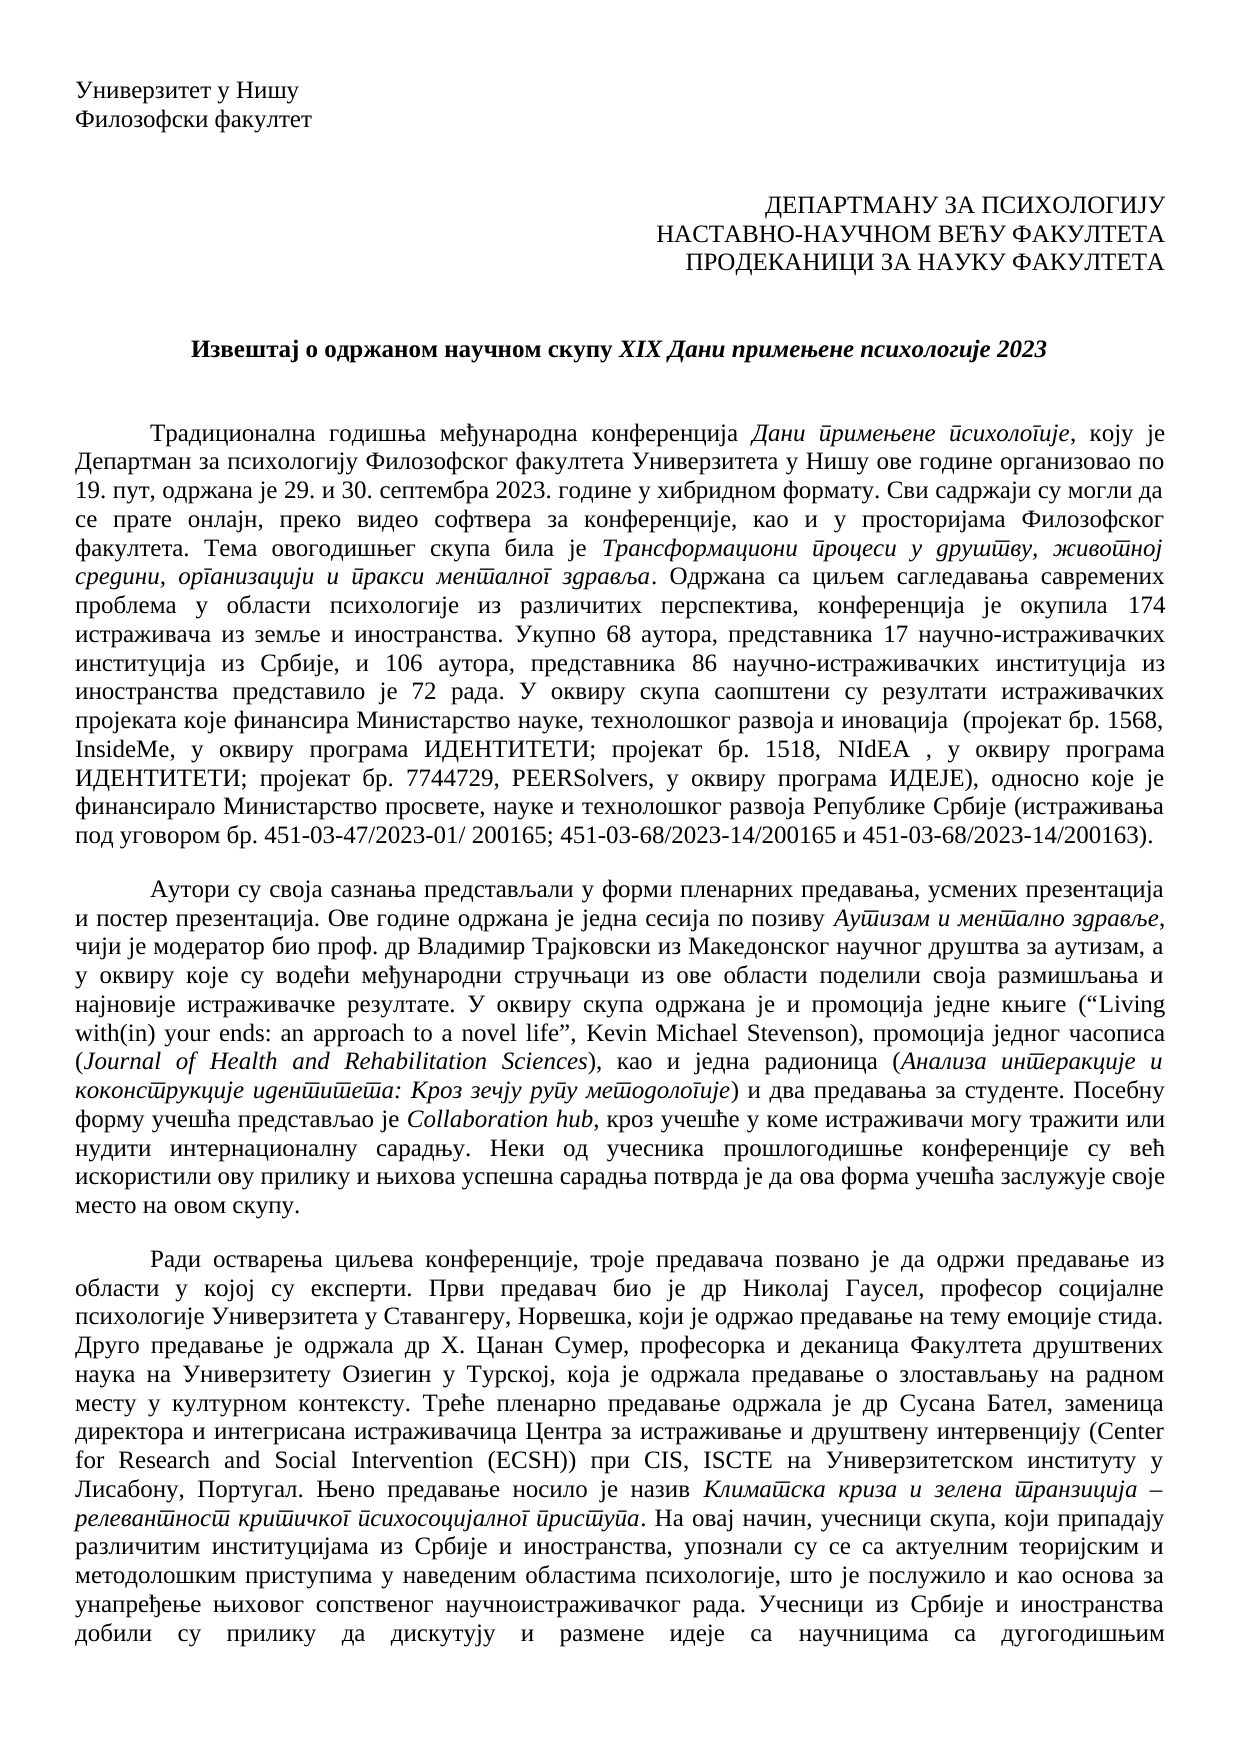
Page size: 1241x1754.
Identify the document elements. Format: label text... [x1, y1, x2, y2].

text Универзитет у Нишу [75, 75, 1165, 104]
text Филозофски факултет [75, 104, 1165, 132]
text НАСТАВНО-НАУЧНОМ ВЕЋУ ФАКУЛТЕТА [75, 219, 1165, 247]
text ПРОДЕКАНИЦИ ЗА НАУКУ ФАКУЛТЕТА [75, 247, 1165, 276]
text Извештај о одржаном научном скупу XIX Дани примењене психологије 2023 [75, 334, 1165, 362]
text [75, 1244, 1165, 1646]
text ДЕПАРТМАНУ ЗА ПСИХОЛОГИЈУ [75, 190, 1165, 219]
text Традиционална годишња међународна конференција Дани примењене психологије, коју је Департман за психологију Филозофског факултета Универзитета у Нишу ове године организовао по 19. пут, одржана је 29. и 30. септембра 2023. године у хибридном формату. Сви садржаји су могли да се прате онлајн, преко видео софтвера за конференције, као и у просторијама Филозофског факултета. Тема овогодишњег скупа била је Трансформациони процеси у друштву, животној средини, организацији и пракси менталног здравља. Одржана са циљем сагледавања савремених проблема у области психологије из различитих перспектива, конференција је окупила 174 истраживача из земље и иностранства. Укупно 68 аутора, представника 17 научно-истраживачких институција из Србије, и 106 аутора, представника 86 научно-истраживачких институцијa из иностранства представило је 72 рада. У оквиру скупа саопштени су резултати истраживачких пројеката које финансира Министарство науке, технолошког развоја и иновација (пројекат бр. 1568, InsideMe, у оквиру програма ИДЕНТИТЕТИ; пројекат бр. 1518, NIdEA , у оквиру програма ИДЕНТИТЕТИ; пројекат бр. 7744729, PEERSolvers, у оквиру програма ИДЕЈЕ), односно које је финансирало Министарство просвете, науке и технолошког развоја Републике Србије (истраживања под уговором бр. 451-03-47/2023-01/ 200165; 451-03-68/2023-14/200165 и 451-03-68/2023-14/200163). [75, 418, 1165, 849]
text Аутори су своја сазнања представљали у форми пленарних предавања, усмених презентација и постер презентација. Ове године одржана је једна сесија по позиву Аутизам и ментално здравље, чији је модератор био проф. др Владимир Трајковски из Македонског научног друштва за аутизам, а у оквиру које су водећи међународни стручњаци из ове области поделили своја размишљања и најновије истраживачке резултате. У оквиру скупа одржана је и промоција једне књиге (“Living with(in) your ends: an approach to a novel life”, Kevin Michael Stevenson), промоција једног часописа (Journal of Health and Rehabilitation Sciences), као и једна радионица (Анализа интеракције и коконструкције идентитета: Кроз зечју рупу методологије) и два предавања за студенте. Посебну форму учешћа представљао је Collaboration hub, кроз учешће у коме истраживачи могу тражити или нудити интернационалну сарадњу. Неки од учесника прошлогодишње конференције су већ искористили ову прилику и њихова успешна сарадња потврда је да ова форма учешћа заслужује своје место на овом скупу. [75, 874, 1165, 1219]
